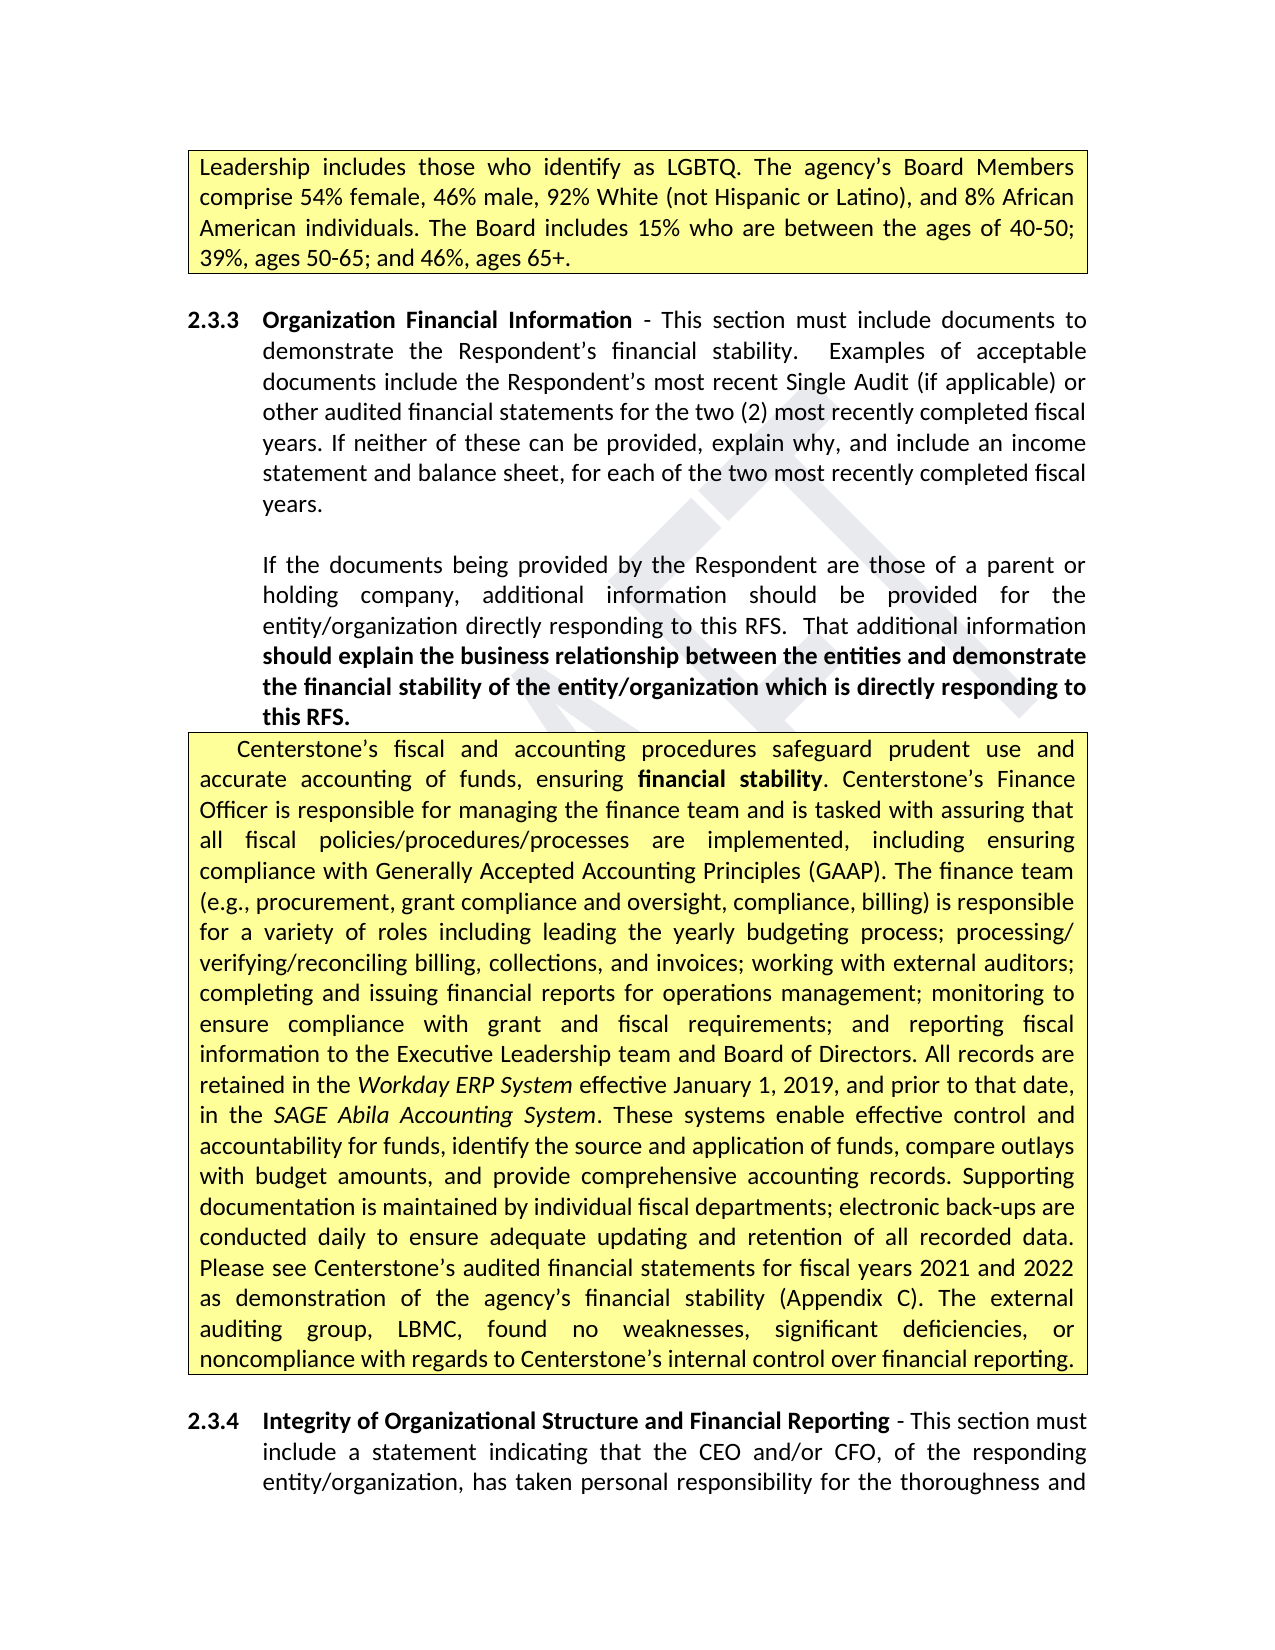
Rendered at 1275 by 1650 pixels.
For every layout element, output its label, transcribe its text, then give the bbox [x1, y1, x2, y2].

text If the documents being provided by the Respondent are those of a parent or holding company, additional information should be provided for the entity/organization directly responding to this RFS. That additional information should explain the business relationship between the entities and demonstrate the financial stability of the entity/organization which is directly responding to this RFS. [262, 549, 1087, 732]
list Organization Financial Information - This section must include documents to demonstrate the Respondent’s financial stability. Examples of acceptable documents include the Respondent’s most recent Single Audit (if applicable) or other audited financial statements for the two (2) most recently completed fiscal years. If neither of these can be provided, explain why, and include an income statement and balance sheet, for each of the two most recently completed fiscal years. [187, 305, 1087, 518]
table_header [189, 151, 1087, 273]
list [187, 1406, 1087, 1497]
table_header Centerstone’s fiscal and accounting procedures safeguard prudent use and accurate accounting of funds, ensuring financial stability. Centerstone’s Finance Officer is responsible for managing the finance team and is tasked with assuring that all fiscal policies/procedures/processes are implemented, including ensuring compliance with Generally Accepted Accounting Principles (GAAP). The finance team (e.g., procurement, grant compliance and oversight, compliance, billing) is responsible for a variety of roles including leading the yearly budgeting process; processing/ verifying/reconciling billing, collections, and invoices; working with external auditors; completing and issuing financial reports for operations management; monitoring to ensure compliance with grant and fiscal requirements; and reporting fiscal information to the Executive Leadership team and Board of Directors. All records are retained in the Workday ERP System effective January 1, 2019, and prior to that date, in the SAGE Abila Accounting System. These systems enable effective control and accountability for funds, identify the source and application of funds, compare outlays with budget amounts, and provide comprehensive accounting records. Supporting documentation is maintained by individual fiscal departments; electronic back-ups are conducted daily to ensure adequate updating and retention of all recorded data. Please see Centerstone’s audited financial statements for fiscal years 2021 and 2022 as demonstration of the agency’s financial stability (Appendix C). The external auditing group, LBMC, found no weaknesses, significant deficiencies, or noncompliance with regards to Centerstone’s internal control over financial reporting. [189, 733, 1087, 1374]
